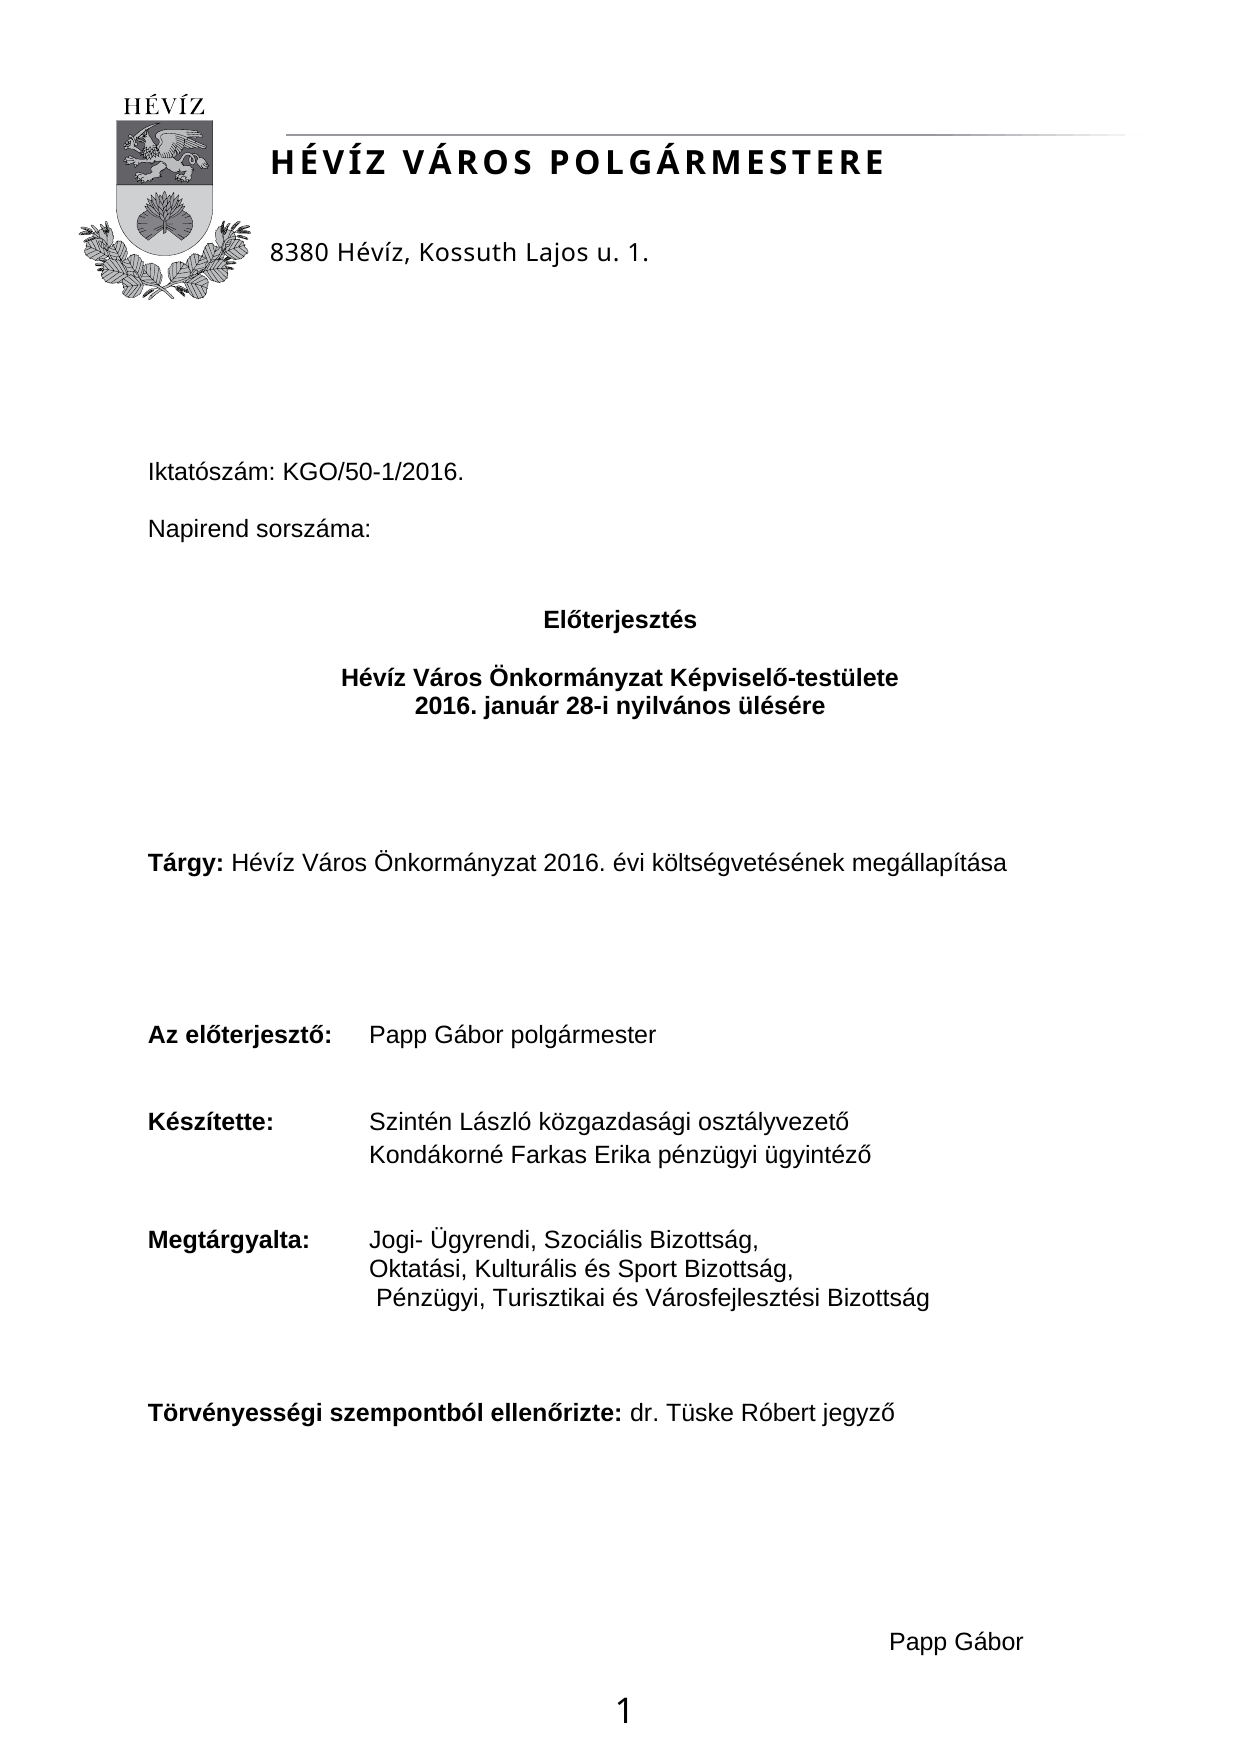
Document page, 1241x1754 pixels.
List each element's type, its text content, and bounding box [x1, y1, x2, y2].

text Pénzügyi, Turisztikai és Városfejlesztési Bizottság [221, 1283, 1093, 1311]
text Iktatószám: KGO/50-1/2016. [148, 457, 1093, 486]
text Az előterjesztő: polgármester [148, 1020, 1093, 1049]
text Előterjesztés [148, 605, 1093, 634]
text 8380 Hévíz, Kossuth Lajos u. 1. [148, 235, 217, 269]
text Készítette: Szintén László közgazdasági osztályvezető [148, 1107, 1093, 1135]
text 8380 Hévíz, Kossuth Lajos u. 1. [227, 235, 1093, 269]
text Megtárgyalta: Jogi- Ügyrendi, Szociális Bizottság, [148, 1225, 1093, 1254]
text Törvényességi szempontból ellenőrizte: dr. Tüske Róbert jegyző [148, 1398, 1093, 1426]
text Oktatási, Kulturális és Sport Bizottság, [221, 1254, 1093, 1283]
text Papp Gábor [148, 1627, 1093, 1656]
text 2016. január 28-i nyilvános ülésére [148, 691, 1093, 720]
text Napirend sorszáma: [148, 514, 1093, 543]
text Tárgy: Hévíz Város Önkormányzat 2016. évi költségvetésének megállapítása [148, 848, 1093, 877]
text Kondákorné Farkas Erika pénzügyi ügyintéző [148, 1139, 1093, 1168]
text Hévíz Város Önkormányzat Képviselő-testülete [148, 662, 1093, 691]
text HÉVÍZ VÁROS POLGÁRMESTERE [213, 139, 1093, 184]
